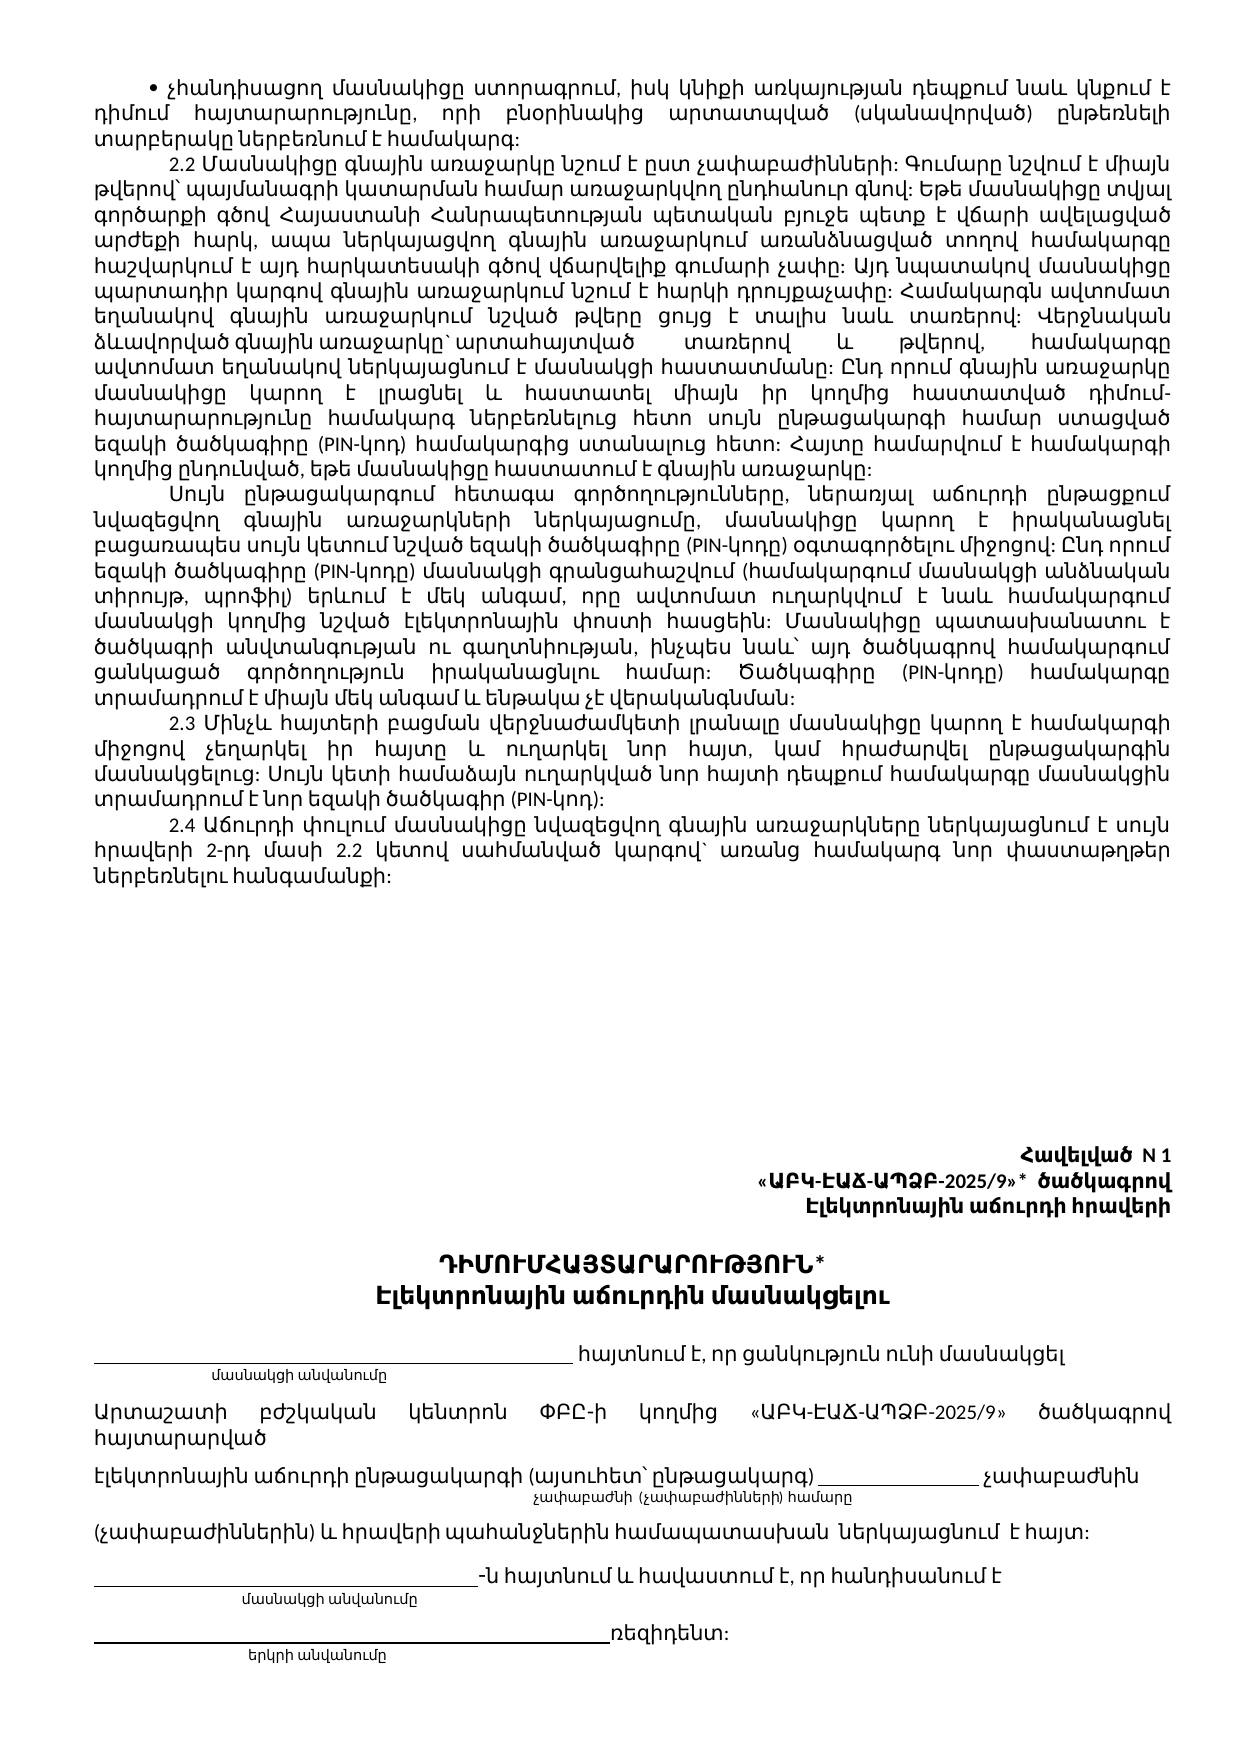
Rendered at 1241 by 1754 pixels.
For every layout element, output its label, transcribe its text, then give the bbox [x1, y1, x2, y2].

list չհանդիսացող մասնակիցը ստորագրում, իսկ կնիքի առկայության դեպքում նաև կնքում է դիմում հայտարարությունը, որի բնօրինակից արտատպված (սկանավորված) ընթեռնելի տարբերակը ներբեռնում է համակարգ: [94, 75, 1171, 151]
text Հավելված N 1 [94, 1142, 1171, 1168]
text -ն հայտնում և հավաստում է, որ հանդիսանում է [94, 1559, 1171, 1590]
subtitle Էլեկտրոնային աճուրդին մասնակցելու [94, 1280, 1171, 1310]
text մասնակցի անվանումը [94, 1590, 1171, 1621]
text 2.3 Մինչև հայտերի բացման վերջնաժամկետի լրանալը մասնակիցը կարող է համակարգի միջոցով չեղարկել իր հայտը և ուղարկել նոր հայտ, կամ հրաժարվել ընթացակարգին մասնակցելուց: Սույն կետի համաձայն ուղարկված նոր հայտի դեպքում համակարգը մասնակցին տրամադրում է նոր եզակի ծածկագիր (PIN-կոդ): [94, 710, 1171, 812]
text Արտաշատի բժշկական կենտրոն ՓԲԸ -ի կողմից «ԱԲԿ-ԷԱՃ-ԱՊՁԲ-2025/9» ծածկագրով հայտարարված [94, 1397, 1171, 1450]
text ԴԻՄՈՒՄՀԱՅՏԱՐԱՐՈՒԹՅՈՒՆ* [94, 1249, 1171, 1280]
text 2.4 Աճուրդի փուլում մասնակիցը նվազեցվող գնային առաջարկները ներկայացնում է սույն հրավերի 2-րդ մասի 2.2 կետով սահմանված կարգով` առանց համակարգ նոր փաստաթղթեր ներբեռնելու հանգամանքի: [94, 812, 1171, 888]
text «ԱԲԿ-ԷԱՃ-ԱՊՁԲ-2025/9»* ծածկագրով [94, 1168, 1171, 1193]
text 2.2 Մասնակիցը գնային առաջարկը նշում է ըստ չափաբաժինների: Գումարը նշվում է միայն թվերով՝ պայմանագրի կատարման համար առաջարկվող ընդհանուր գնով: Եթե մասնակիցը տվյալ գործարքի գծով Հայաստանի Հանրապետության պետական բյուջե պետք է վճարի ավելացված արժեքի հարկ, ապա ներկայացվող գնային առաջարկում առանձնացված տողով համակարգը հաշվարկում է այդ հարկատեսակի գծով վճարվելիք գումարի չափը: Այդ նպատակով մասնակիցը պարտադիր կարգով գնային առաջարկում նշում է հարկի դրույքաչափը: Համակարգն ավտոմատ եղանակով գնային առաջարկում նշված թվերը ցույց է տալիս նաև տառերով: Վերջնական ձևավորված գնային առաջարկը` արտահայտված տառերով և թվերով, համակարգը ավտոմատ եղանակով ներկայացնում է մասնակցի հաստատմանը: Ընդ որում գնային առաջարկը մասնակիցը կարող է լրացնել և հաստատել միայն իր կողմից հաստատված դիմում-հայտարարությունը համակարգ ներբեռնելուց հետո սույն ընթացակարգի համար ստացված եզակի ծածկագիրը (PIN-կոդ) համակարգից ստանալուց հետո: Հայտը համարվում է համակարգի կողմից ընդունված, եթե մասնակիցը հաստատում է գնային առաջարկը: [94, 151, 1171, 482]
text չափաբաժնի (չափաբաժինների) համարը [94, 1488, 1171, 1519]
text (չափաբաժիններին) և հրավերի պահանջներին համապատասխան ներկայացնում է հայտ: [94, 1519, 1171, 1544]
text հայտնում է, որ ցանկություն ունի մասնակցել [94, 1341, 1171, 1366]
text Սույն ընթացակարգում հետագա գործողությունները, ներառյալ աճուրդի ընթացքում նվազեցվող գնային առաջարկների ներկայացումը, մասնակիցը կարող է իրականացնել բացառապես սույն կետում նշված եզակի ծածկագիրը (PIN-կոդը) օգտագործելու միջոցով: Ընդ որում եզակի ծածկագիրը (PIN-կոդը) մասնակցի գրանցահաշվում (համակարգում մասնակցի անձնական տիրույթ, պրոֆիլ) երևում է մեկ անգամ, որը ավտոմատ ուղարկվում է նաև համակարգում մասնակցի կողմից նշված էլեկտրոնային փոստի հասցեին: Մասնակիցը պատասխանատու է ծածկագրի անվտանգության ու գաղտնիության, ինչպես նաև՝ այդ ծածկագրով համակարգում ցանկացած գործողություն իրականացնլու համար: Ծածկագիրը (PIN-կոդը) համակարգը տրամադրում է միայն մեկ անգամ և ենթակա չէ վերականգնման: [94, 482, 1171, 710]
text էլեկտրոնային աճուրդի ընթացակարգի (այսուհետ՝ ընթացակարգ) չափաբաժնին [94, 1463, 1171, 1488]
text ռեզիդենտ: [94, 1621, 1171, 1646]
text մասնակցի անվանումը [94, 1366, 1171, 1397]
text Էլեկտրոնային աճուրդի հրավերի [94, 1193, 1171, 1219]
text երկրի անվանումը [94, 1646, 1171, 1677]
